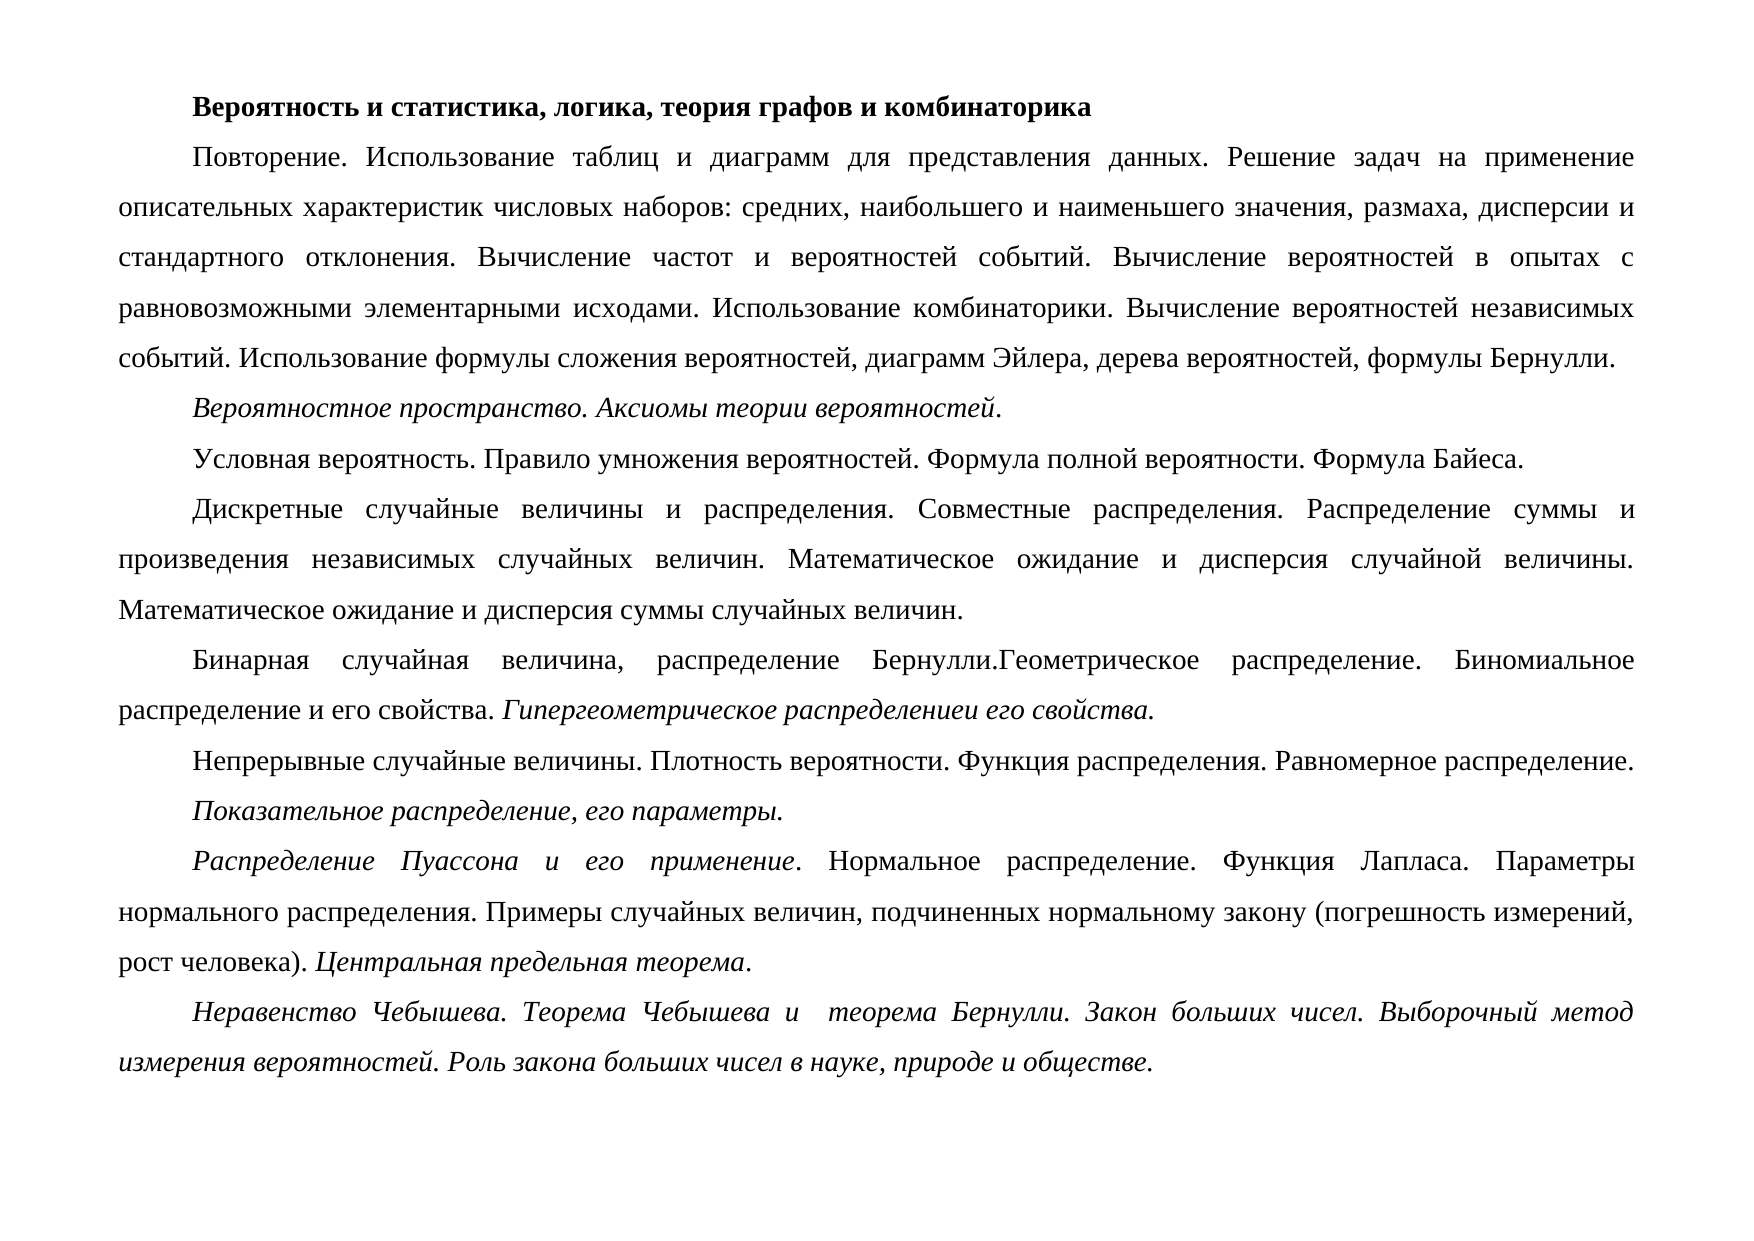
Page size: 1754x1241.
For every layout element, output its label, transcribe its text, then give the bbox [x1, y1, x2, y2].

text Показательное распределение, его параметры. [118, 793, 1636, 827]
text Вероятностное пространство. Аксиомы теории вероятностей. [118, 391, 1636, 424]
text Условная вероятность. Правило умножения вероятностей. Формула полной вероятности. Формула Байеса. [118, 441, 1636, 474]
text Вероятность и статистика, логика, теория графов и комбинаторика [118, 89, 1636, 122]
text Непрерывные случайные величины. Плотность вероятности. Функция распределения. Равномерное распределение. [118, 743, 1636, 776]
text Повторение. Использование таблиц и диаграмм для представления данных. Решение задач на применение описательных характеристик числовых наборов: средних, наибольшего и наименьшего значения, размаха, дисперсии и стандартного отклонения. Вычисление частот и вероятностей событий. Вычисление вероятностей в опытах с равновозможными элементарными исходами. Использование комбинаторики. Вычисление вероятностей независимых событий. Использование формулы сложения вероятностей, диаграмм Эйлера, дерева вероятностей, формулы Бернулли. [118, 139, 1636, 374]
text Бинарная случайная величина, распределение Бернулли.Геометрическое распределение. Биномиальное распределение и его свойства. Гипергеометрическое распределениеи его свойства. [118, 642, 1636, 726]
text Дискретные случайные величины и распределения. Совместные распределения. Распределение суммы и произведения независимых случайных величин. Математическое ожидание и дисперсия случайной величины. Математическое ожидание и дисперсия суммы случайных величин. [118, 491, 1636, 625]
text Распределение Пуассона и его применение. Нормальное распределение. Функция Лапласа. Параметры нормального распределения. Примеры случайных величин, подчиненных нормальному закону (погрешность измерений, рост человека). Центральная предельная теорема. [118, 843, 1636, 977]
text Неравенство Чебышева. Теорема Чебышева и теорема Бернулли. Закон больших чисел. Выборочный метод измерения вероятностей. Роль закона больших чисел в науке, природе и обществе. [118, 994, 1636, 1078]
